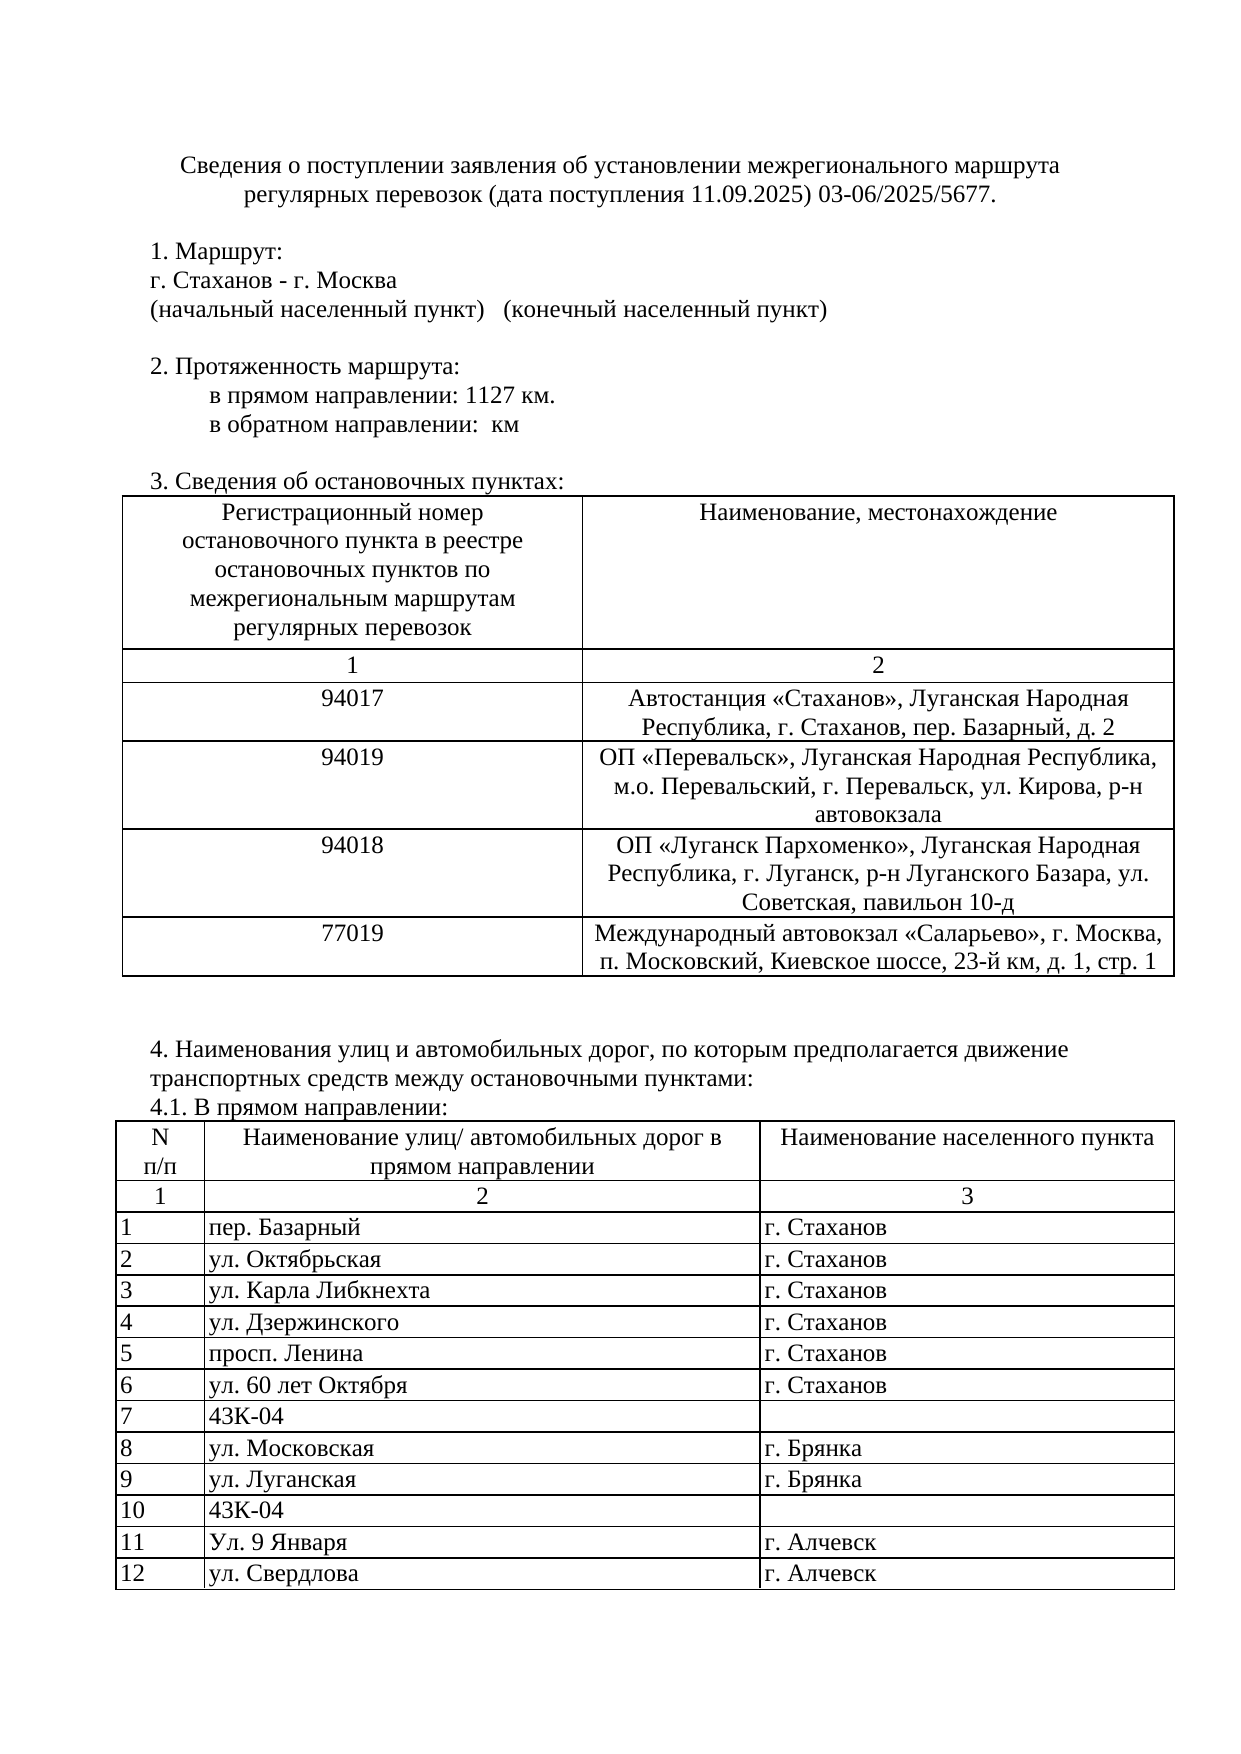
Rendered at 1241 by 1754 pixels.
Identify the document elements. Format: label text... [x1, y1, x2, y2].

table_cell пер. Базарный [205, 1213, 759, 1242]
table_cell Международный автовокзал «Саларьево», г. Москва, п. Московский, Киевское шоссе, 23-й км, д. 1, стр. 1 [583, 918, 1173, 975]
text 1. Маршрут: [150, 236, 1090, 265]
table_header Наименование, местонахождение [583, 497, 1173, 648]
text в обратном направлении: км [150, 409, 1090, 437]
table_header Наименование населенного пункта [761, 1122, 1174, 1179]
table_cell 2 [583, 650, 1173, 681]
table_cell ул. Дзержинского [205, 1307, 759, 1337]
table_cell г. Брянка [761, 1433, 1174, 1463]
text в прямом направлении: 1127 км. [150, 380, 1090, 409]
table_cell г. Стаханов [761, 1213, 1174, 1242]
table_cell ОП «Луганск Пархоменко», Луганская Народная Республика, г. Луганск, р-н Луганского Базара, ул. Советская, павильон 10-д [583, 830, 1173, 916]
table_cell просп. Ленина [205, 1338, 759, 1368]
table_cell г. Брянка [761, 1464, 1174, 1494]
table_cell 77019 [123, 918, 582, 975]
text (начальный населенный пункт) (конечный населенный пункт) [150, 294, 1090, 322]
table_cell г. Алчевск [761, 1559, 1174, 1588]
table_cell ул. Луганская [205, 1464, 759, 1494]
text Сведения о поступлении заявления об установлении межрегионального маршрута регулярных перевозок (дата поступления 11.09.2025) 03-06/2025/5677. [150, 150, 1090, 207]
text г. Стаханов - г. Москва [150, 265, 1090, 294]
table_cell 1 [123, 650, 582, 681]
table_cell ул. Свердлова [205, 1559, 759, 1588]
table_cell г. Стаханов [761, 1338, 1174, 1368]
table_cell ул. Карла Либкнехта [205, 1276, 759, 1305]
table_cell 12 [117, 1559, 204, 1588]
table_cell 2 [117, 1244, 204, 1274]
table_cell 5 [117, 1338, 204, 1368]
table_cell 43К-04 [205, 1496, 759, 1526]
table_cell г. Стаханов [761, 1276, 1174, 1305]
table_cell [761, 1401, 1174, 1431]
table_cell 94019 [123, 742, 582, 828]
table_cell 6 [117, 1370, 204, 1400]
table_cell Ул. 9 Января [205, 1527, 759, 1557]
text 2. Протяженность маршрута: [150, 351, 1090, 380]
table_cell 10 [117, 1496, 204, 1526]
table_header N п/п [117, 1122, 204, 1179]
table_cell г. Стаханов [761, 1370, 1174, 1400]
text 4.1. В прямом направлении: [150, 1092, 1090, 1120]
table_header Наименование улиц/ автомобильных дорог в прямом направлении [205, 1122, 759, 1179]
table_cell ул. Московская [205, 1433, 759, 1463]
text 3. Сведения об остановочных пунктах: [150, 466, 1090, 495]
table_cell 4 [117, 1307, 204, 1337]
table_cell 8 [117, 1433, 204, 1463]
table_header Регистрационный номер остановочного пункта в реестре остановочных пунктов по межрегиональным маршрутам регулярных перевозок [123, 497, 582, 648]
table_cell г. Стаханов [761, 1244, 1174, 1274]
table_cell 2 [205, 1181, 759, 1211]
text 4. Наименования улиц и автомобильных дорог, по которым предполагается движение транспортных средств между остановочными пунктами: [150, 1034, 1090, 1092]
table_cell 3 [761, 1181, 1174, 1211]
table_cell [761, 1496, 1174, 1526]
table_cell ул. Октябрьская [205, 1244, 759, 1274]
table_cell 3 [117, 1276, 204, 1305]
table_cell 11 [117, 1527, 204, 1557]
table_cell 9 [117, 1464, 204, 1494]
table_cell 94018 [123, 830, 582, 916]
table_cell 7 [117, 1401, 204, 1431]
table_cell г. Алчевск [761, 1527, 1174, 1557]
table_cell г. Стаханов [761, 1307, 1174, 1337]
table_cell ул. 60 лет Октября [205, 1370, 759, 1400]
table_cell 1 [117, 1213, 204, 1242]
table_cell Автостанция «Стаханов», Луганская Народная Республика, г. Стаханов, пер. Базарный, д. 2 [583, 683, 1173, 740]
table_cell 94017 [123, 683, 582, 740]
table_cell 43К-04 [205, 1401, 759, 1431]
table_cell 1 [117, 1181, 204, 1211]
table_cell ОП «Перевальск», Луганская Народная Республика, м.о. Перевальский, г. Перевальск, ул. Кирова, р-н автовокзала [583, 742, 1173, 828]
